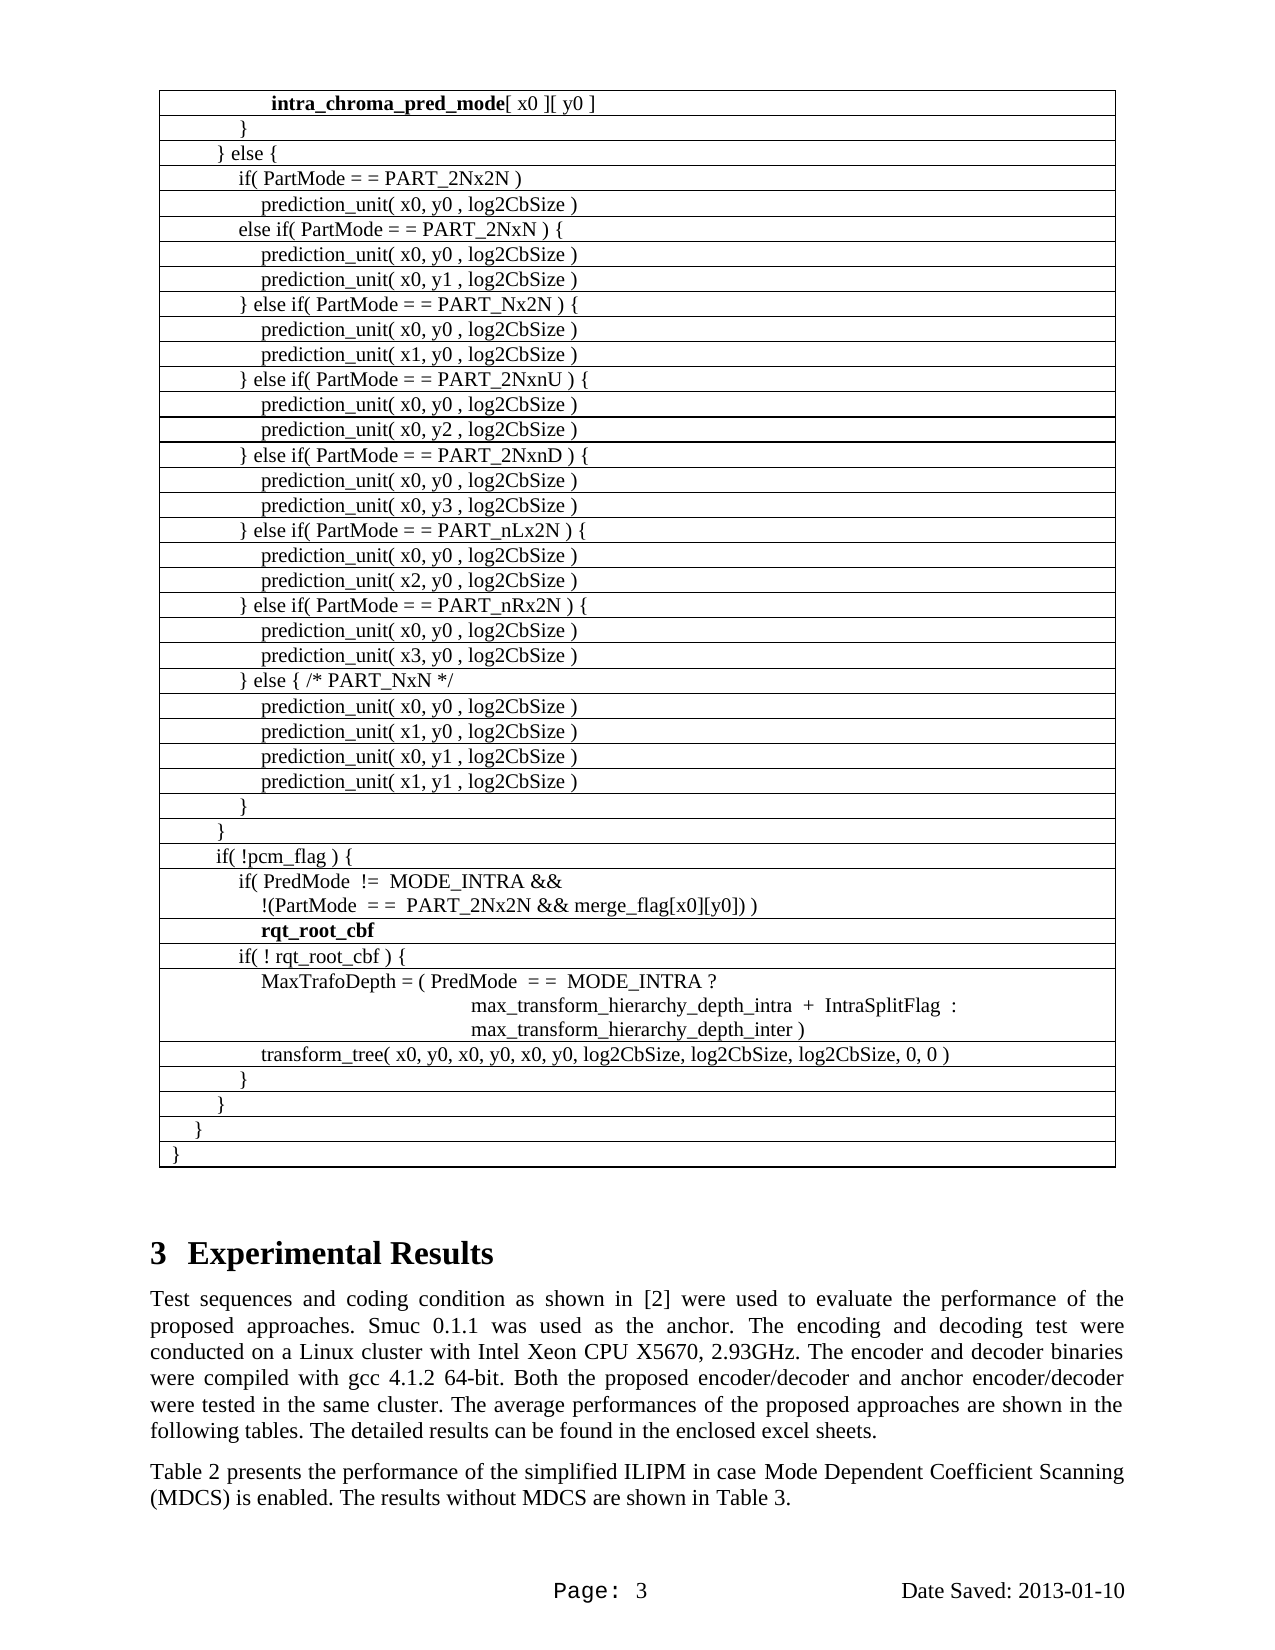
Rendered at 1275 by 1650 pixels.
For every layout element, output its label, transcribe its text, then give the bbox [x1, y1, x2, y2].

table_cell } [160, 116, 1115, 140]
table_cell } [160, 1067, 1115, 1091]
table_cell if( PartMode = = PART_2Nx2N ) [160, 166, 1115, 190]
table_cell transform_tree( x0, y0, x0, y0, x0, y0, log2CbSize, log2CbSize, log2CbSize, 0, 0 ) [160, 1042, 1115, 1066]
table_cell prediction_unit( x0, y0 , log2CbSize ) [160, 468, 1115, 492]
table_cell prediction_unit( x1, y0 , log2CbSize ) [160, 342, 1115, 366]
table_cell } else if( PartMode = = PART_nRx2N ) { [160, 593, 1115, 617]
table_cell } [160, 794, 1115, 818]
table_cell if( ! rqt_root_cbf ) { [160, 944, 1115, 968]
table_cell } else { [160, 141, 1115, 165]
table_cell prediction_unit( x1, y1 , log2CbSize ) [160, 769, 1115, 793]
table_cell } else if( PartMode = = PART_Nx2N ) { [160, 292, 1115, 316]
table_cell prediction_unit( x3, y0 , log2CbSize ) [160, 643, 1115, 667]
table_cell prediction_unit( x0, y0 , log2CbSize ) [160, 543, 1115, 567]
table_cell prediction_unit( x0, y0 , log2CbSize ) [160, 392, 1115, 416]
table_cell prediction_unit( x2, y0 , log2CbSize ) [160, 568, 1115, 592]
table_cell rqt_root_cbf [160, 919, 1115, 942]
table_cell prediction_unit( x0, y0 , log2CbSize ) [160, 618, 1115, 642]
table_cell prediction_unit( x0, y1 , log2CbSize ) [160, 744, 1115, 768]
table_cell } else if( PartMode = = PART_nLx2N ) { [160, 518, 1115, 542]
table_cell if( PredMode != MODE_INTRA && !(PartMode = = PART_2Nx2N && merge_flag[x0][y0]) ) [160, 869, 1115, 917]
table_cell if( !pcm_flag ) { [160, 844, 1115, 868]
table_cell } else if( PartMode = = PART_2NxnD ) { [160, 443, 1115, 467]
table_cell } [160, 1117, 1115, 1141]
table_cell prediction_unit( x0, y0 , log2CbSize ) [160, 191, 1115, 216]
text Test sequences and coding condition as shown in were used to evaluate the performance of the proposed approaches. Smuc 0.1.1 was used as the anchor. The encoding and decoding test were conducted on a Linux cluster with Intel Xeon CPU X5670, 2.93GHz. The encoder and decoder binaries were compiled with gcc 4.1.2 64-bit. Both the proposed encoder/decoder and anchor encoder/decoder were tested in the same cluster. The average performances of the proposed approaches are shown in the following tables. The detailed results can be found in the enclosed excel sheets. [150, 1285, 1125, 1443]
table_cell else if( PartMode = = PART_2NxN ) { [160, 217, 1115, 241]
table_cell MaxTrafoDepth = ( PredMode = = MODE_INTRA ? max_transform_hierarchy_depth_intra + IntraSplitFlag : max_transform_hierarchy_depth_inter ) [160, 969, 1115, 1041]
table_cell } else if( PartMode = = PART_2NxnU ) { [160, 367, 1115, 391]
subtitle Experimental Results [150, 1233, 1125, 1271]
table_cell prediction_unit( x0, y0 , log2CbSize ) [160, 317, 1115, 341]
table_cell prediction_unit( x0, y1 , log2CbSize ) [160, 267, 1115, 291]
table_cell prediction_unit( x0, y2 , log2CbSize ) [160, 418, 1115, 441]
table_cell prediction_unit( x0, y0 , log2CbSize ) [160, 694, 1115, 718]
table_cell } else { /* PART_NxN */ [160, 669, 1115, 692]
table_cell prediction_unit( x1, y0 , log2CbSize ) [160, 719, 1115, 743]
text Table 2 presents the performance of the simplified ILIPM in case Mode Dependent Coefficient Scanning (MDCS) is enabled. The results without MDCS are shown in Table 3. [150, 1458, 1125, 1510]
table_cell } [160, 1142, 1115, 1166]
table_cell prediction_unit( x0, y0 , log2CbSize ) [160, 242, 1115, 266]
table_cell prediction_unit( x0, y3 , log2CbSize ) [160, 493, 1115, 517]
table_cell intra_chroma_pred_mode[ x0 ][ y0 ] [160, 91, 1115, 115]
table_cell } [160, 1092, 1115, 1116]
table_cell } [160, 819, 1115, 843]
